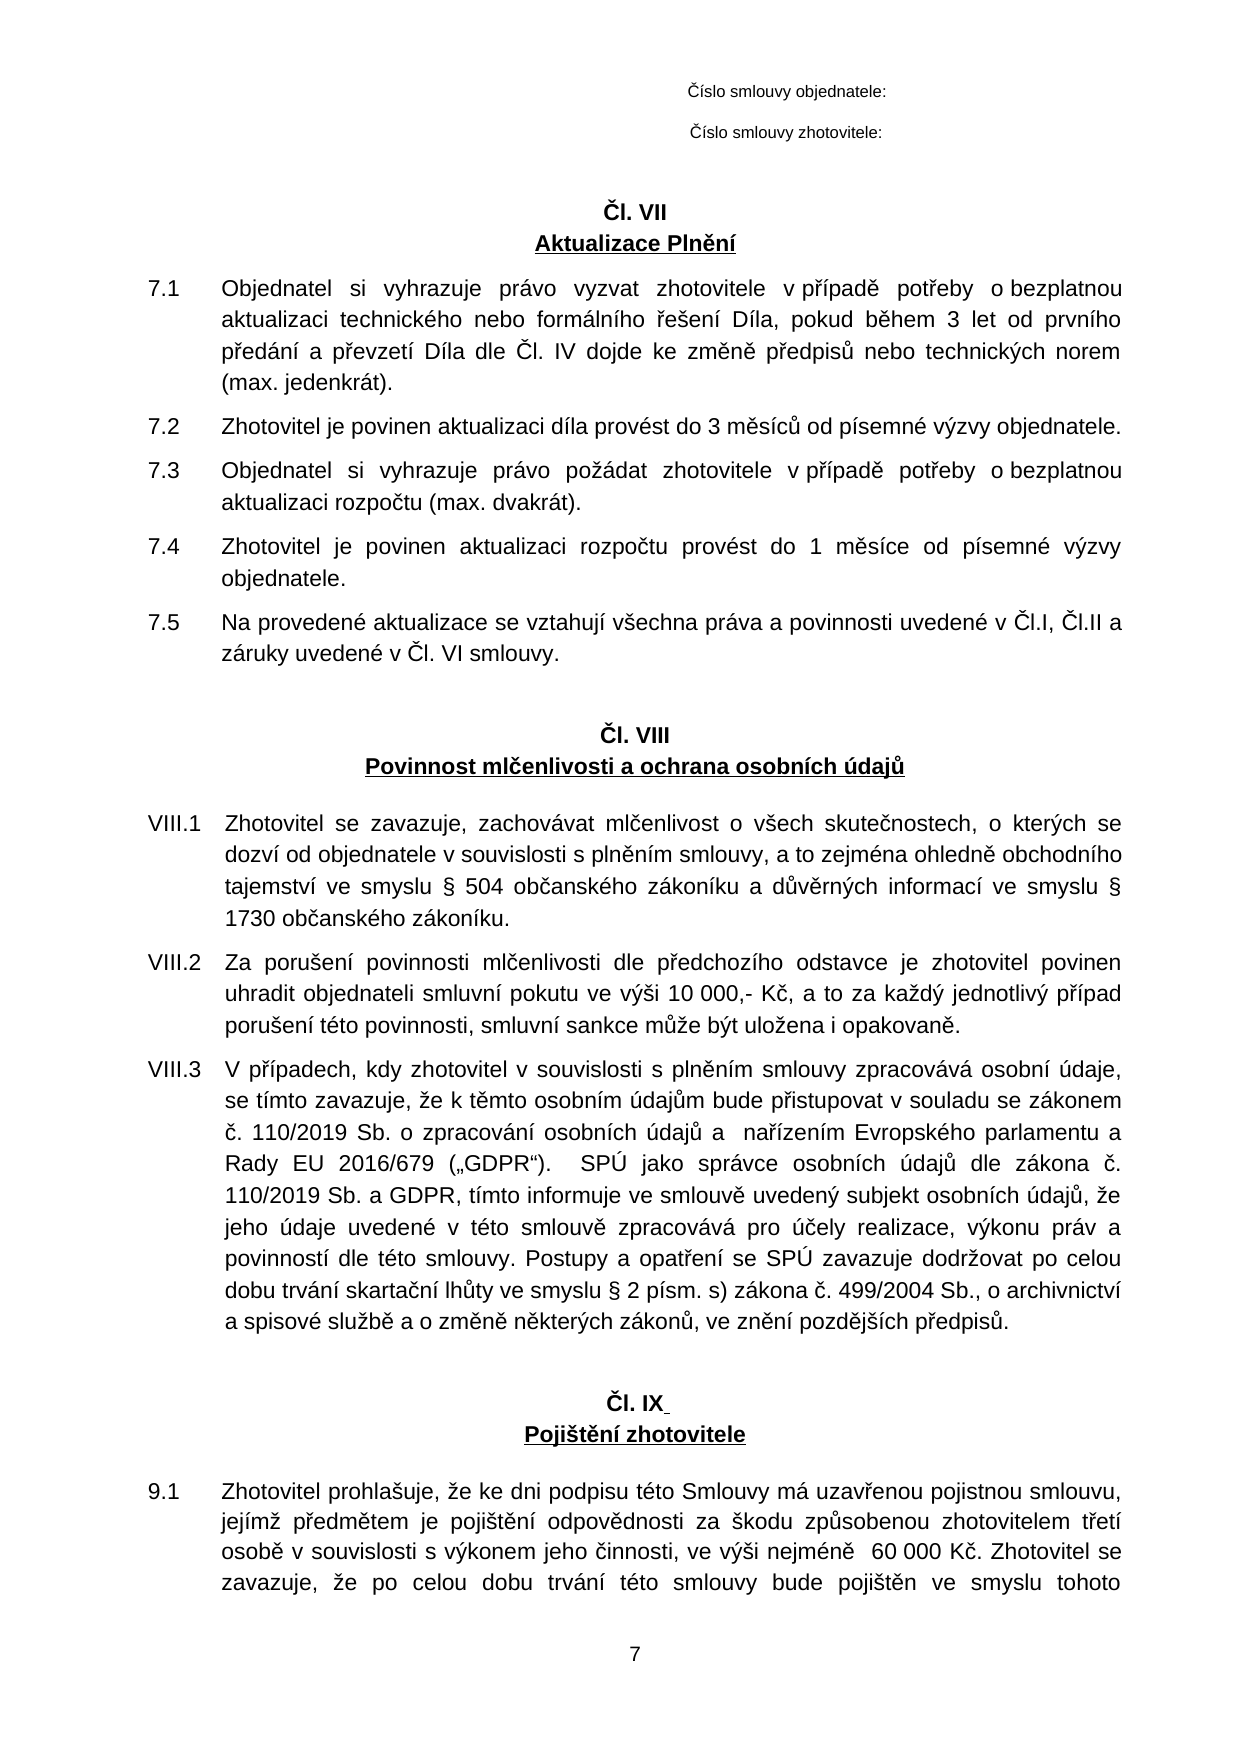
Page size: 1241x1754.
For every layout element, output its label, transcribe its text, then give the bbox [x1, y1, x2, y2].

list Zhotovitel se zavazuje, zachovávat mlčenlivost o všech skutečnostech, o kterých se dozví od objednatele v souvislosti s plněním smlouvy, a to zejména ohledně obchodního tajemství ve smyslu § 504 občanského zákoníku a důvěrných informací ve smyslu § 1730 občanského zákoníku. [148, 810, 1122, 931]
list Za porušení povinnosti mlčenlivosti dle předchozího odstavce je zhotovitel povinen uhradit objednateli smluvní pokutu ve výši 10 000,- Kč, a to za každý jednotlivý případ porušení této povinnosti, smluvní sankce může být uložena i opakovaně. [148, 948, 1122, 1038]
list 7.1 Objednatel si vyhrazuje právo vyzvat zhotovitele v případě potřeby o bezplatnou aktualizaci technického nebo formálního řešení Díla, pokud během 3 let od prvního předání a převzetí Díla dle Čl. IV dojde ke změně předpisů nebo technických norem (max. jedenkrát). [148, 274, 1122, 396]
list Aktualizace Plnění [148, 230, 1122, 257]
list 7.5 Na provedené aktualizace se vztahují všechna práva a povinnosti uvedené v Čl.I, Čl.II a záruky uvedené v Čl. VI smlouvy. [148, 608, 1122, 666]
list V případech, kdy zhotovitel v souvislosti s plněním smlouvy zpracovává osobní údaje, se tímto zavazuje, že k těmto osobním údajům bude přistupovat v souladu se zákonem č. 110/2019 Sb. o zpracování osobních údajů a nařízením Evropského parlamentu a Rady EU 2016/679 („GDPR“). SPÚ jako správce osobních údajů dle zákona č. 110/2019 Sb. a GDPR, tímto informuje ve smlouvě uvedený subjekt osobních údajů, že jeho údaje uvedené v této smlouvě zpracovává pro účely realizace, výkonu práv a povinností dle této smlouvy. Postupy a opatření se SPÚ zavazuje dodržovat po celou dobu trvání skartační lhůty ve smyslu § 2 písm. s) zákona č. 499/2004 Sb., o archivnictví a spisové službě a o změně některých zákonů, ve znění pozdějších předpisů. [148, 1056, 1122, 1334]
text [148, 1478, 1122, 1595]
list Pojištění zhotovitele [148, 1421, 1122, 1448]
list 7.2 Zhotovitel je povinen aktualizaci díla provést do 3 měsíců od písemné výzvy objednatele. [148, 413, 1122, 439]
list 7.4 Zhotovitel je povinen aktualizaci rozpočtu provést do 1 měsíce od písemné výzvy objednatele. [148, 533, 1122, 591]
list 7.3 Objednatel si vyhrazuje právo požádat zhotovitele v případě potřeby o bezplatnou aktualizaci rozpočtu (max. dvakrát). [148, 457, 1122, 515]
text Povinnost mlčenlivosti a ochrana osobních údajů [148, 722, 1122, 779]
